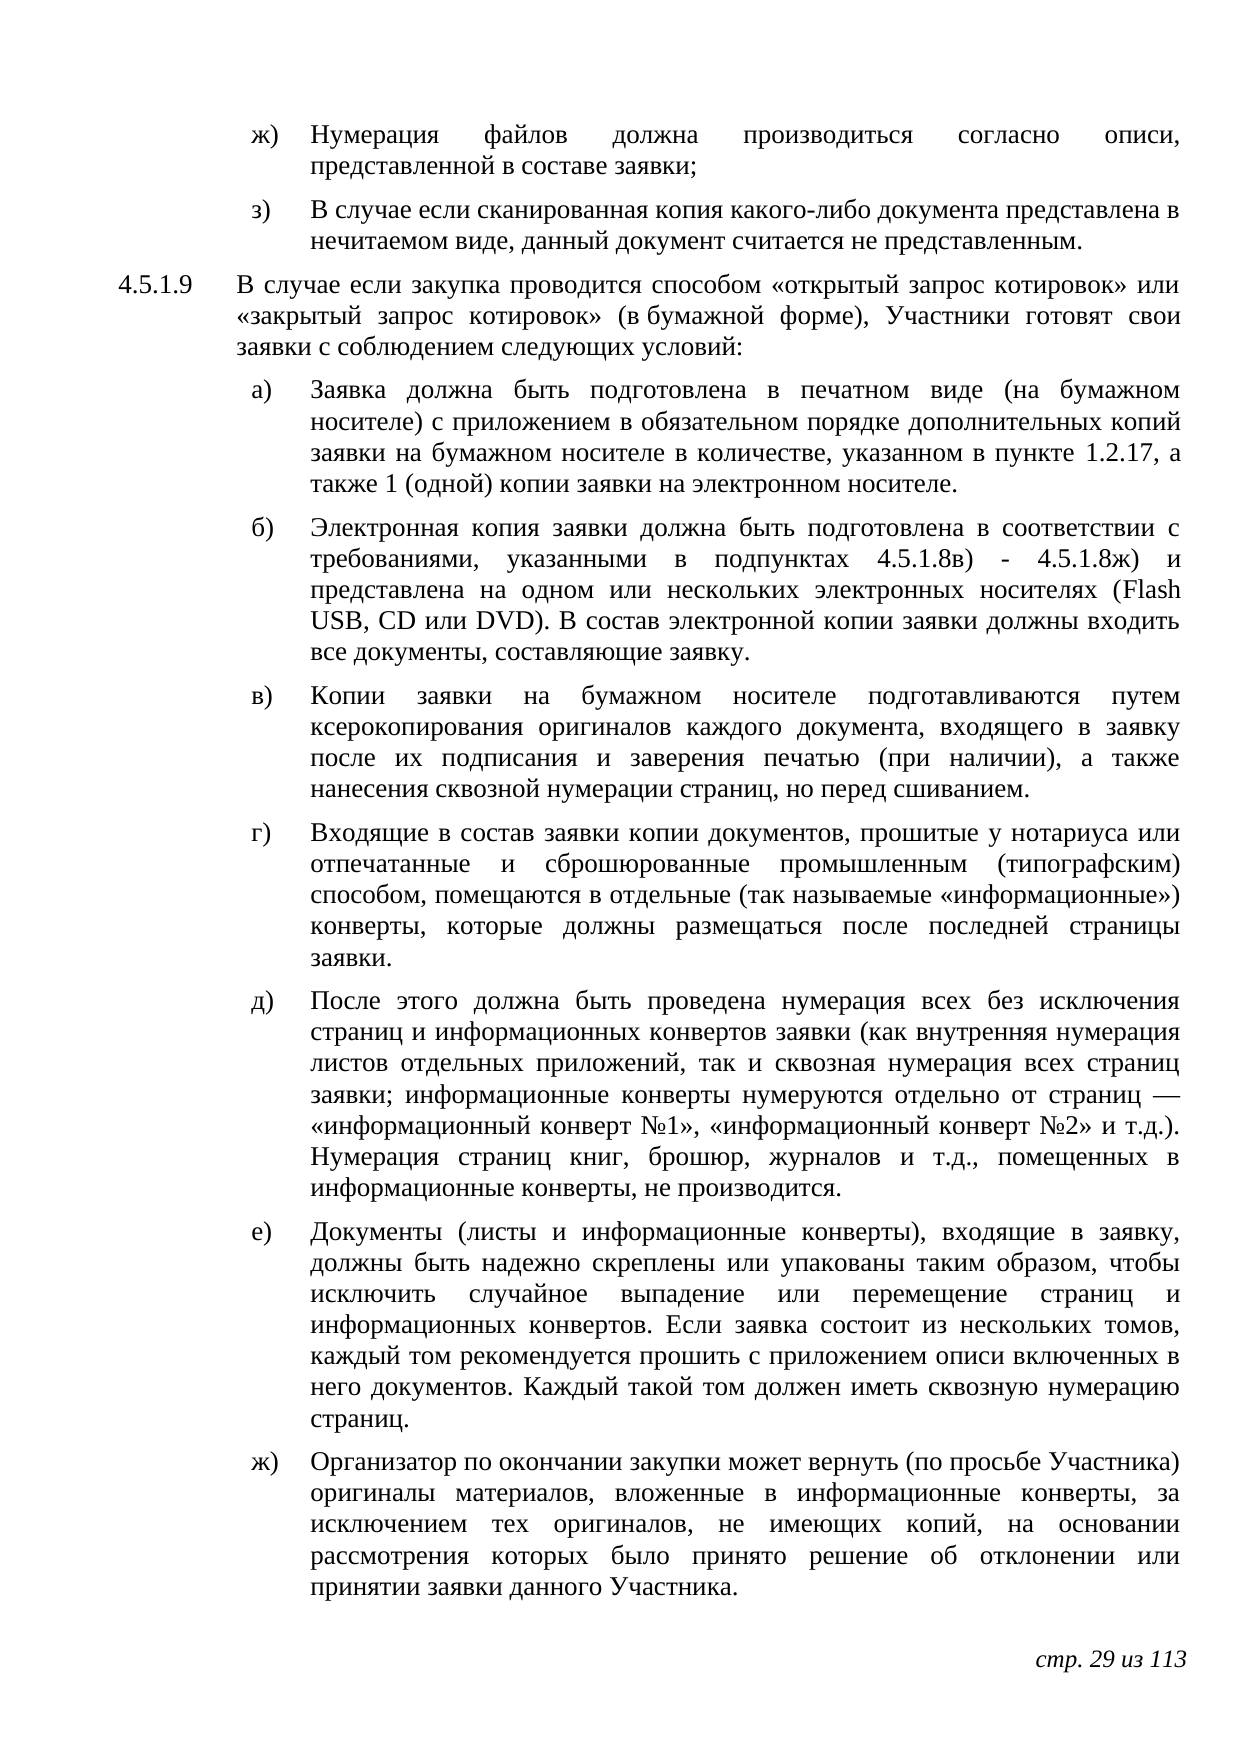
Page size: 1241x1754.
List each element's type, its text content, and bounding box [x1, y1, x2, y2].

text Заявка должна быть подготовлена в печатном виде (на бумажном носителе) с приложением в обязательном порядке дополнительных копий заявки на бумажном носителе в количестве, указанном в пункте 1.2.17, а также 1 (одной) копии заявки на электронном носителе. [251, 374, 1181, 498]
text После этого должна быть проведена нумерация всех без исключения страниц и информационных конвертов заявки (как внутренняя нумерация листов отдельных приложений, так и сквозная нумерация всех страниц заявки; информационные конверты нумеруются отдельно от страниц — «информационный конверт №1», «информационный конверт №2» и т.д.). Нумерация страниц книг, брошюр, журналов и т.д., помещенных в информационные конверты, не производится. [251, 984, 1181, 1202]
text Документы (листы и информационные конверты), входящие в заявку, должны быть надежно скреплены или упакованы таким образом, чтобы исключить случайное выпадение или перемещение страниц и информационных конвертов. Если заявка состоит из нескольких томов, каждый том рекомендуется прошить с приложением описи включенных в него документов. Каждый такой том должен иметь сквозную нумерацию страниц. [251, 1215, 1181, 1433]
text Электронная копия заявки должна быть подготовлена в соответствии с требованиями, указанными в подпунктах 4.5.1.8в) - 4.5.1.8ж) и представлена на одном или нескольких электронных носителях (Flash USB, CD или DVD). В состав электронной копии заявки должны входить все документы, составляющие заявку. [251, 511, 1181, 666]
text Входящие в состав заявки копии документов, прошитые у нотариуса или отпечатанные и сброшюрованные промышленным (типографским) способом, помещаются в отдельные (так называемые «информационные») конверты, которые должны размещаться после последней страницы заявки. [251, 816, 1181, 972]
text Копии заявки на бумажном носителе подготавливаются путем ксерокопирования оригиналов каждого документа, входящего в заявку после их подписания и заверения печатью (при наличии), а также нанесения сквозной нумерации страниц, но перед сшиванием. [251, 679, 1181, 803]
text Нумерация файлов должна производиться согласно описи, представленной в составе заявки; [251, 118, 1181, 180]
text В случае если сканированная копия какого-либо документа представлена в нечитаемом виде, данный документ считается не представленным. [251, 193, 1181, 255]
text Организатор по окончании закупки может вернуть (по просьбе Участника) оригиналы материалов, вложенные в информационные конверты, за исключением тех оригиналов, не имеющих копий, на основании рассмотрения которых было принято решение об отклонении или принятии заявки данного Участника. [251, 1445, 1181, 1601]
text В случае если закупка проводится способом «открытый запрос котировок» или «закрытый запрос котировок» (в бумажной форме), Участники готовят свои заявки с соблюдением следующих условий: [118, 268, 1181, 361]
